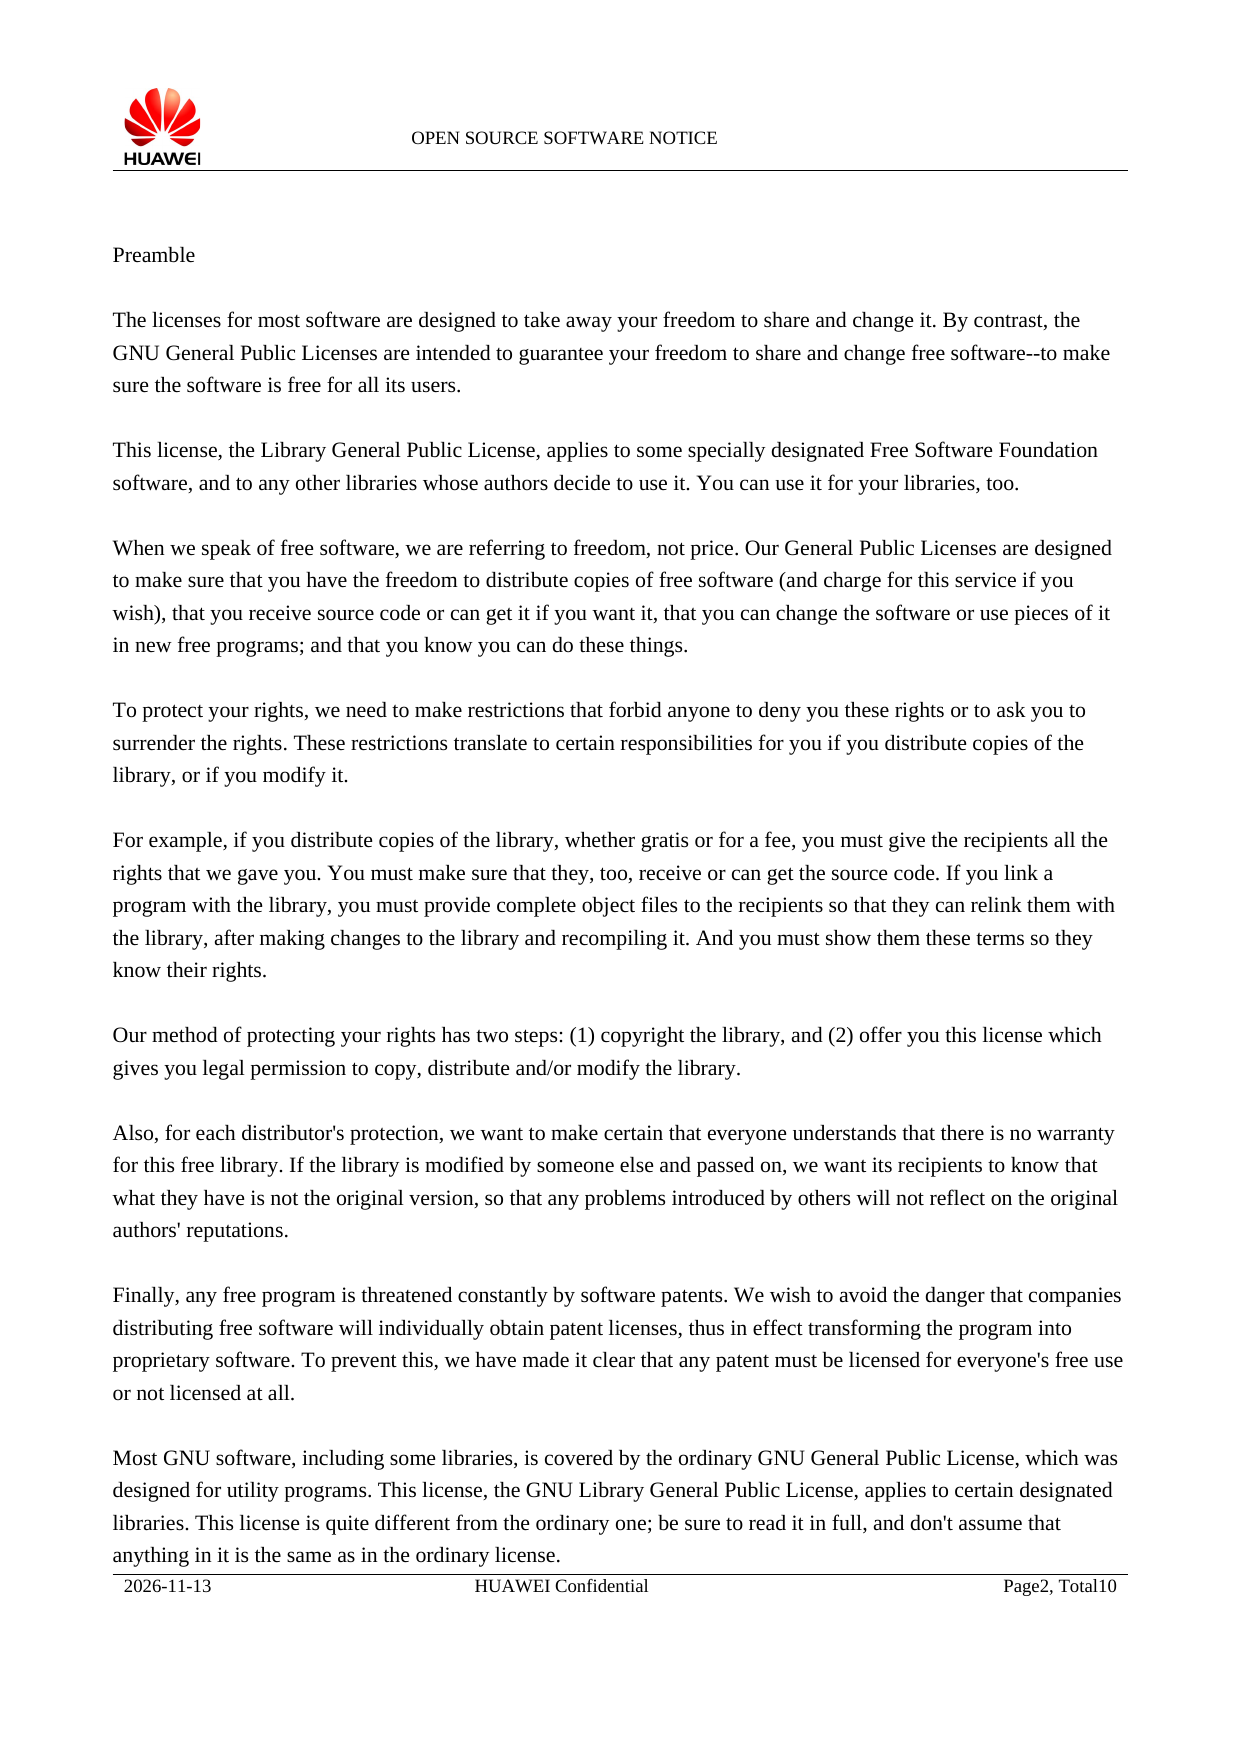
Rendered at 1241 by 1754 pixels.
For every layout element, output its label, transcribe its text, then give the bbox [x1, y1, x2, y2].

picture [124, 88, 201, 165]
